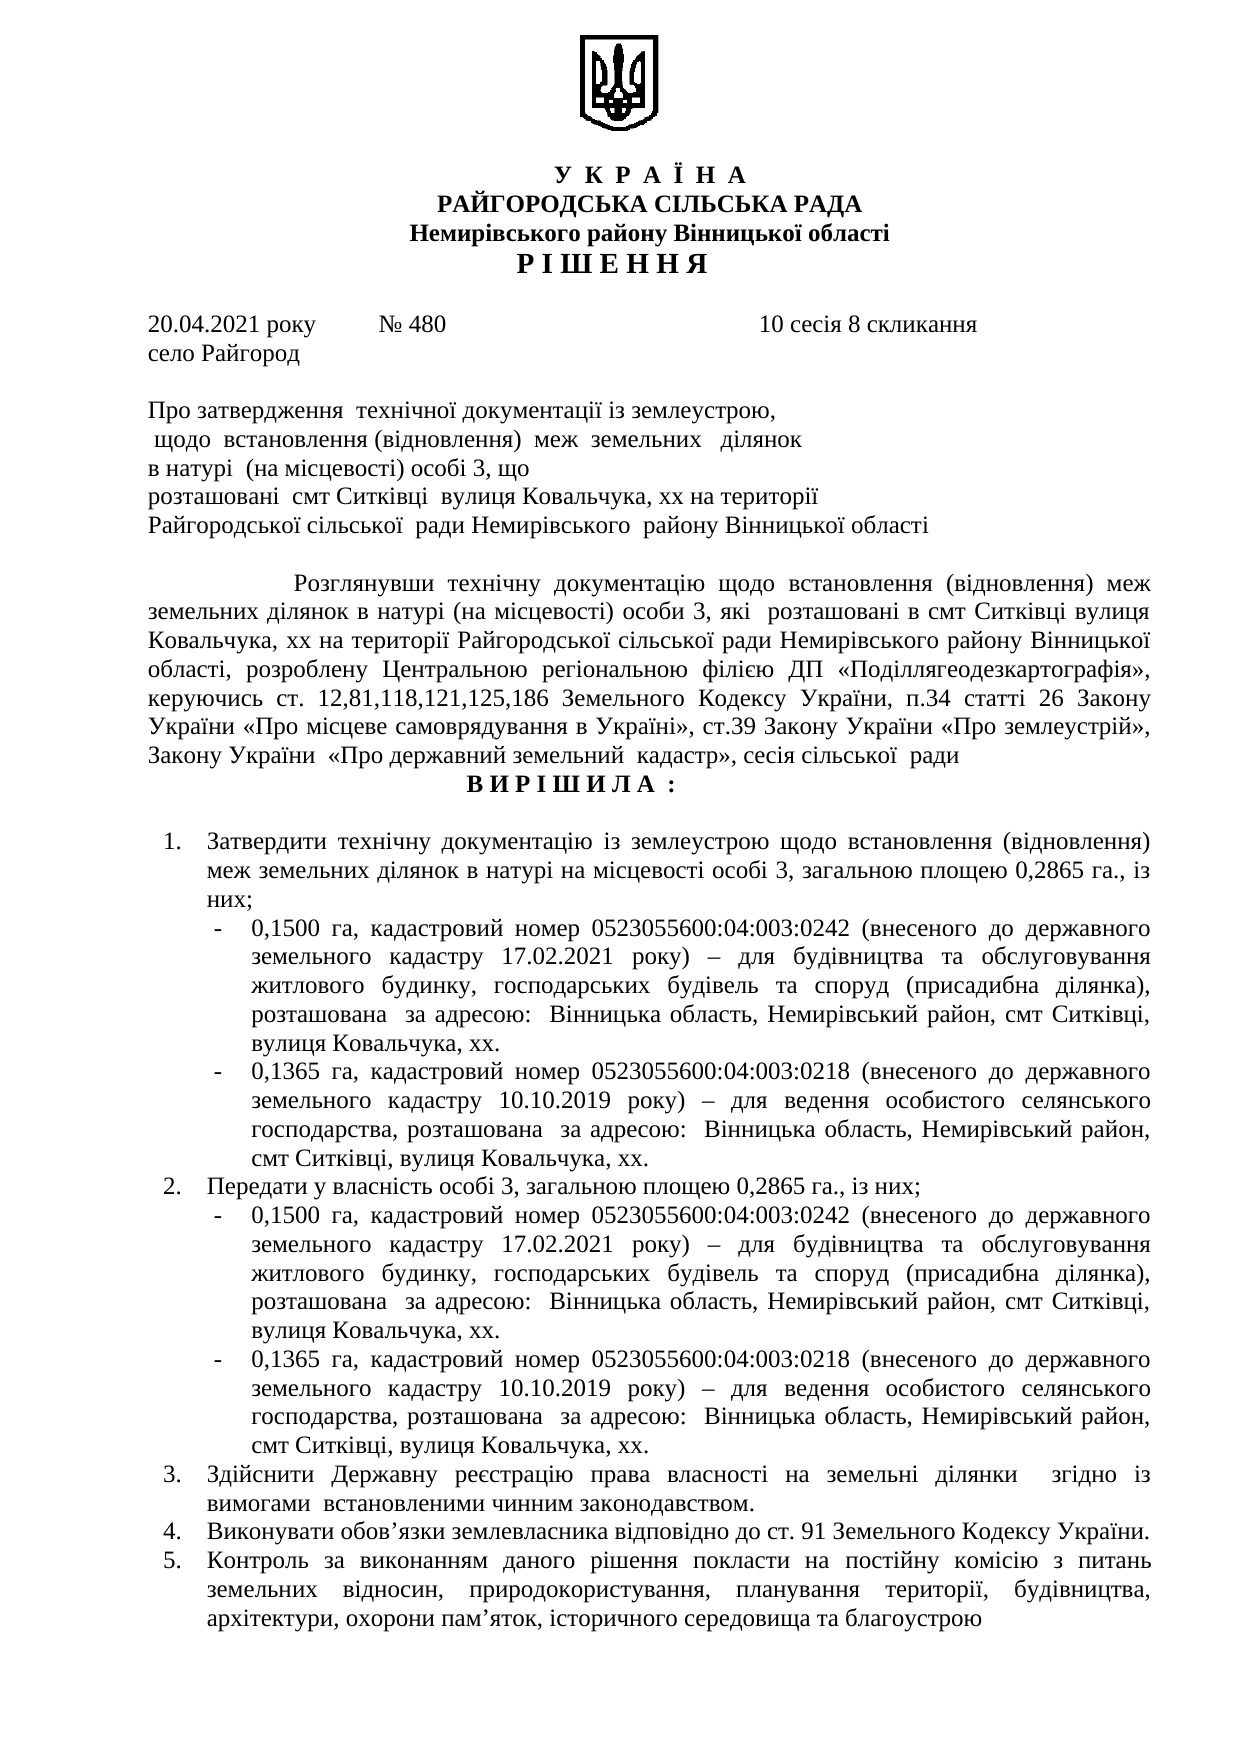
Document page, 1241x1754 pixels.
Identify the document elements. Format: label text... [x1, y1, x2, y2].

subtitle Р І Ш Е Н Н Я [443, 247, 1152, 280]
text Про затвердження технічної документації із землеустрою, [148, 395, 1152, 424]
list Виконувати обов’язки землевласника відповідно до ст. 91 Земельного Кодексу України. [163, 1516, 1152, 1545]
list 0,1500 га, кадастровий номер 0523055600:04:003:0242 (внесеного до державного земельного кадастру 17.02.2021 року) – для будівництва та обслуговування житлового будинку, господарських будівель та споруд (присадибна ділянка), розташована за адресою: Вінницька область, Немирівський район, смт Ситківці, вулиця Ковальчука, хх. [213, 913, 1152, 1056]
text щодо встановлення (відновлення) меж земельних ділянок [148, 424, 1152, 453]
subtitle Немирівського району Вінницької області [148, 218, 1152, 247]
text В И Р І Ш И Л А : [148, 769, 1152, 798]
text розташовані смт Ситківці вулиця Ковальчука, хх на території [148, 481, 1152, 510]
list Затвердити технічну документацію із землеустрою щодо встановлення (відновлення) меж земельних ділянок в натурі на місцевості особі 3, загальною площею 0,2865 га., із них; [163, 826, 1152, 913]
list 0,1365 га, кадастровий номер 0523055600:04:003:0218 (внесеного до державного земельного кадастру 10.10.2019 року) – для ведення особистого селянського господарства, розташована за адресою: Вінницька область, Немирівський район, смт Ситківці, вулиця Ковальчука, хх. [213, 1344, 1152, 1459]
text Райгородської сільської ради Немирівського району Вінницької області [148, 510, 1152, 539]
text в натурі (на місцевості) особі 3, що [148, 453, 1152, 481]
list Контроль за виконанням даного рішення покласти на постійну комісію з питань земельних відносин, природокористування, планування території, будівництва, архітектури, охорони пам’яток, історичного середовища та благоустрою [163, 1545, 1152, 1631]
list Здійснити Державну реєстрацію права власності на земельні ділянки згідно із вимогами встановленими чинним законодавством. [163, 1459, 1152, 1516]
subtitle РАЙГОРОДСЬКА СІЛЬСЬКА РАДА [148, 189, 1152, 218]
title У К Р А Ї Н А [148, 160, 1152, 189]
list 0,1365 га, кадастровий номер 0523055600:04:003:0218 (внесеного до державного земельного кадастру 10.10.2019 року) – для ведення особистого селянського господарства, розташована за адресою: Вінницька область, Немирівський район, смт Ситківці, вулиця Ковальчука, хх. [213, 1056, 1152, 1171]
picture [578, 32, 659, 132]
list 0,1500 га, кадастровий номер 0523055600:04:003:0242 (внесеного до державного земельного кадастру 17.02.2021 року) – для будівництва та обслуговування житлового будинку, господарських будівель та споруд (присадибна ділянка), розташована за адресою: Вінницька область, Немирівський район, смт Ситківці, вулиця Ковальчука, хх. [213, 1200, 1152, 1344]
text 20.04.2021 року № 480 10 cесія 8 скликання [148, 309, 1152, 338]
text Розглянувши технічну документацію щодо встановлення (відновлення) меж земельних ділянок в натурі (на місцевості) особи 3, які розташовані в смт Ситківці вулиця Ковальчука, хх на території Райгородської сільської ради Немирівського району Вінницької області, розроблену Центральною регіональною філією ДП «Поділлягеодезкартографія», керуючись ст. 12,81,118,121,125,186 Земельного Кодексу України, п.34 статті 26 Закону України «Про місцеве самоврядування в Україні», ст.39 Закону України «Про землеустрій», Закону України «Про державний земельний кадастр», сесія сільської ради [148, 568, 1152, 769]
text село Райгород [148, 338, 1152, 366]
list Передати у власність особі 3, загальною площею 0,2865 га., із них; [163, 1171, 1152, 1200]
